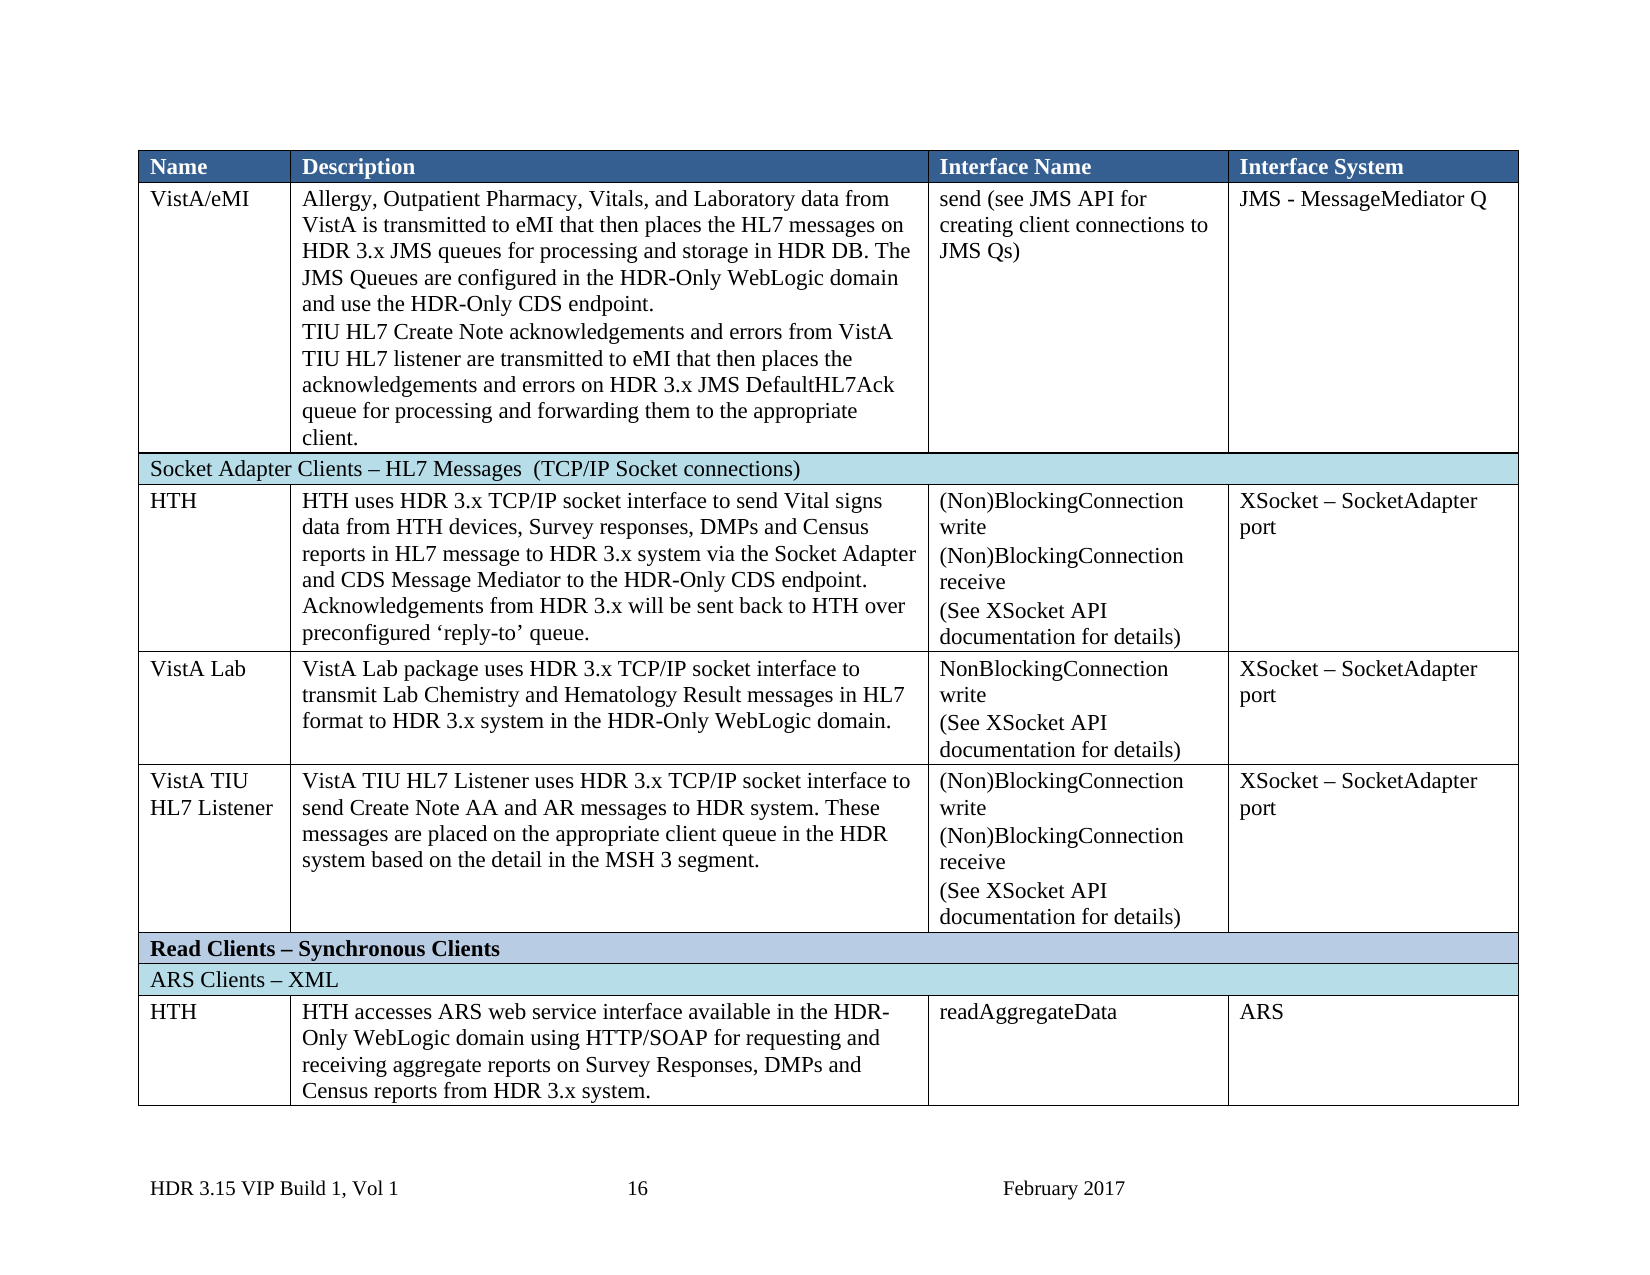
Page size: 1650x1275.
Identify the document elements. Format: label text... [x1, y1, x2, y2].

table_cell (Non)BlockingConnection write (Non)BlockingConnection receive (See XSocket API documentation for details) [929, 765, 1228, 932]
table_cell VistA Lab [139, 652, 290, 764]
table_cell JMS - MessageMediator Q [1229, 183, 1518, 452]
table_cell ARS [1229, 996, 1518, 1105]
table_cell HTH [139, 485, 290, 651]
table_cell HTH uses HDR 3.x TCP/IP socket interface to send Vital signs data from HTH devices, Survey responses, DMPs and Census reports in HL7 message to HDR 3.x system via the Socket Adapter and CDS Message Mediator to the HDR-Only CDS endpoint. Acknowledgements from HDR 3.x will be sent back to HTH over preconfigured ‘reply-to’ queue. [291, 485, 928, 651]
table_cell VistA/eMI [139, 183, 290, 452]
table_cell XSocket – SocketAdapter port [1229, 652, 1518, 764]
table_cell send (see JMS API for creating client connections to JMS Qs) [929, 183, 1228, 452]
table_cell HTH [139, 996, 290, 1105]
table_cell (Non)BlockingConnection write (Non)BlockingConnection receive (See XSocket API documentation for details) [929, 485, 1228, 651]
table_cell ARS Clients – XML [139, 964, 1518, 995]
table_cell XSocket – SocketAdapter port [1229, 765, 1518, 932]
table_cell VistA Lab package uses HDR 3.x TCP/IP socket interface to transmit Lab Chemistry and Hematology Result messages in HL7 format to HDR 3.x system in the HDR-Only WebLogic domain. [291, 652, 928, 764]
table_cell HTH accesses ARS web service interface available in the HDR-Only WebLogic domain using HTTP/SOAP for requesting and receiving aggregate reports on Survey Responses, DMPs and Census reports from HDR 3.x system. [291, 996, 928, 1105]
table_cell Socket Adapter Clients – HL7 Messages (TCP/IP Socket connections) [139, 454, 1518, 484]
table_cell NonBlockingConnection write (See XSocket API documentation for details) [929, 652, 1228, 764]
table_cell Allergy, Outpatient Pharmacy, Vitals, and Laboratory data from VistA is transmitted to eMI that then places the HL7 messages on HDR 3.x JMS queues for processing and storage in HDR DB. The JMS Queues are configured in the HDR-Only WebLogic domain and use the HDR-Only CDS endpoint. TIU HL7 Create Note acknowledgements and errors from VistA TIU HL7 listener are transmitted to eMI that then places the acknowledgements and errors on HDR 3.x JMS DefaultHL7Ack queue for processing and forwarding them to the appropriate client. [291, 183, 928, 452]
table_cell XSocket – SocketAdapter port [1229, 485, 1518, 651]
table_cell readAggregateData [929, 996, 1228, 1105]
table_header Interface System [1229, 151, 1518, 182]
table_cell VistA TIU HL7 Listener uses HDR 3.x TCP/IP socket interface to send Create Note AA and AR messages to HDR system. These messages are placed on the appropriate client queue in the HDR system based on the detail in the MSH 3 segment. [291, 765, 928, 932]
table_header Name [139, 151, 290, 182]
table_header Description [291, 151, 928, 182]
table_cell Read Clients – Synchronous Clients [139, 933, 1518, 963]
table_cell VistA TIU HL7 Listener [139, 765, 290, 932]
table_header Interface Name [929, 151, 1228, 182]
